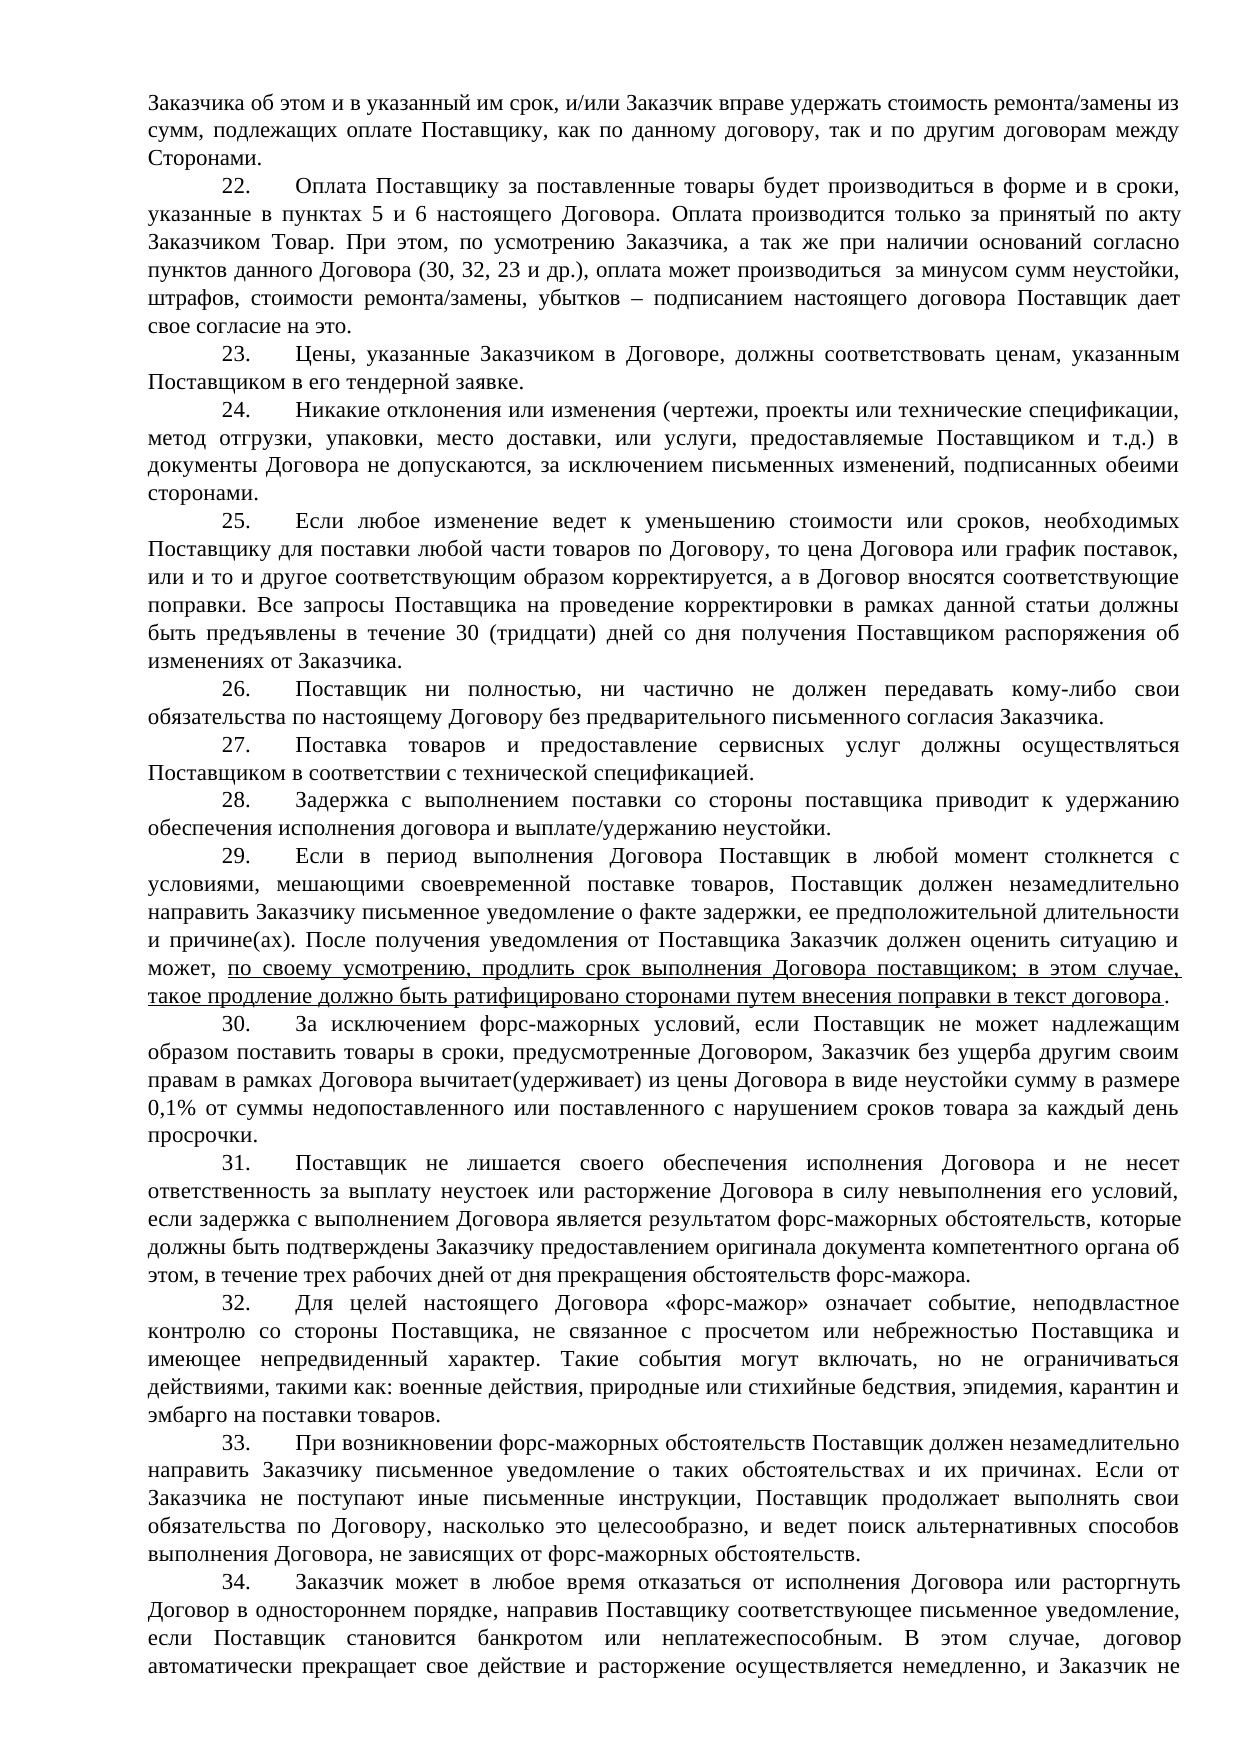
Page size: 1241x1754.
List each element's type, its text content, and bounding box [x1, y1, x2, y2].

list При возникновении форс-мажорных обстоятельств Поставщик должен незамедлительно направить Заказчику письменное уведомление о таких обстоятельствах и их причинах. Если от Заказчика не поступают иные письменные инструкции, Поставщик продолжает выполнять свои обязательства по Договору, насколько это целесообразно, и ведет поиск альтернативных способов выполнения Договора, не зависящих от форс-мажорных обстоятельств. [148, 1429, 1181, 1567]
list Оплата Поставщику за поставленные товары будет производиться в форме и в сроки, указанные в пунктах 5 и 6 настоящего Договора. Оплата производится только за принятый по акту Заказчиком Товар. При этом, по усмотрению Заказчика, а так же при наличии оснований согласно пунктов данного Договора (30, 32, 23 и др.), оплата может производиться за минусом сумм неустойки, штрафов, стоимости ремонта/замены, убытков – подписанием настоящего договора Поставщик дает свое согласие на это. [148, 172, 1181, 338]
list Для целей настоящего Договора «форс-мажор» означает событие, неподвластное контролю со стороны Поставщика, не связанное с просчетом или небрежностью Поставщика и имеющее непредвиденный характер. Такие события могут включать, но не ограничиваться действиями, такими как: военные действия, природные или стихийные бедствия, эпидемия, карантин и эмбарго на поставки товаров. [148, 1289, 1181, 1427]
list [148, 89, 1181, 171]
list Цены, указанные Заказчиком в Договоре, должны соответствовать ценам, указанным Поставщиком в его тендерной заявке. [148, 340, 1181, 394]
list За исключением форс-мажорных условий, если Поставщик не может надлежащим образом поставить товары в сроки, предусмотренные Договором, Заказчик без ущерба другим своим правам в рамках Договора вычитает(удерживает) из цены Договора в виде неустойки сумму в размере 0,1% от суммы недопоставленного или поставленного с нарушением сроков товара за каждый день просрочки. [148, 1010, 1181, 1148]
list Поставщик не лишается своего обеспечения исполнения Договора и не несет ответственность за выплату неустоек или расторжение Договора в силу невыполнения его условий, если задержка с выполнением Договора является результатом форс-мажорных обстоятельств, которые должны быть подтверждены Заказчику предоставлением оригинала документа компетентного органа об этом, в течение трех рабочих дней от дня прекращения обстоятельств форс-мажора. [148, 1149, 1181, 1287]
list Поставка товаров и предоставление сервисных услуг должны осуществляться Поставщиком в соответствии с технической спецификацией. [148, 731, 1181, 785]
list Поставщик ни полностью, ни частично не должен передавать кому-либо свои обязательства по настоящему Договору без предварительного письменного согласия Заказчика. [148, 675, 1181, 729]
list Если в период выполнения Договора Поставщик в любой момент столкнется с условиями, мешающими своевременной поставке товаров, Поставщик должен незамедлительно направить Заказчику письменное уведомление о факте задержки, ее предположительной длительности и причине(ах). После получения уведомления от Поставщика Заказчик должен оценить ситуацию и может, по своему усмотрению, продлить срок выполнения Договора поставщиком; в этом случае, такое продление должно быть ратифицировано сторонами путем внесения поправки в текст договора. [148, 842, 1181, 1008]
list Никакие отклонения или изменения (чертежи, проекты или технические спецификации, метод отгрузки, упаковки, место доставки, или услуги, предоставляемые Поставщиком и т.д.) в документы Договора не допускаются, за исключением письменных изменений, подписанных обеими сторонами. [148, 396, 1181, 506]
list Задержка с выполнением поставки со стороны поставщика приводит к удержанию обеспечения исполнения договора и выплате/удержанию неустойки. [148, 787, 1181, 841]
list Если любое изменение ведет к уменьшению стоимости или сроков, необходимых Поставщику для поставки любой части товаров по Договору, то цена Договора или график поставок, или и то и другое соответствующим образом корректируется, а в Договор вносятся соответствующие поправки. Все запросы Поставщика на проведение корректировки в рамках данной статьи должны быть предъявлены в течение 30 (тридцати) дней со дня получения Поставщиком распоряжения об изменениях от Заказчика. [148, 507, 1181, 673]
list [148, 1568, 1181, 1678]
